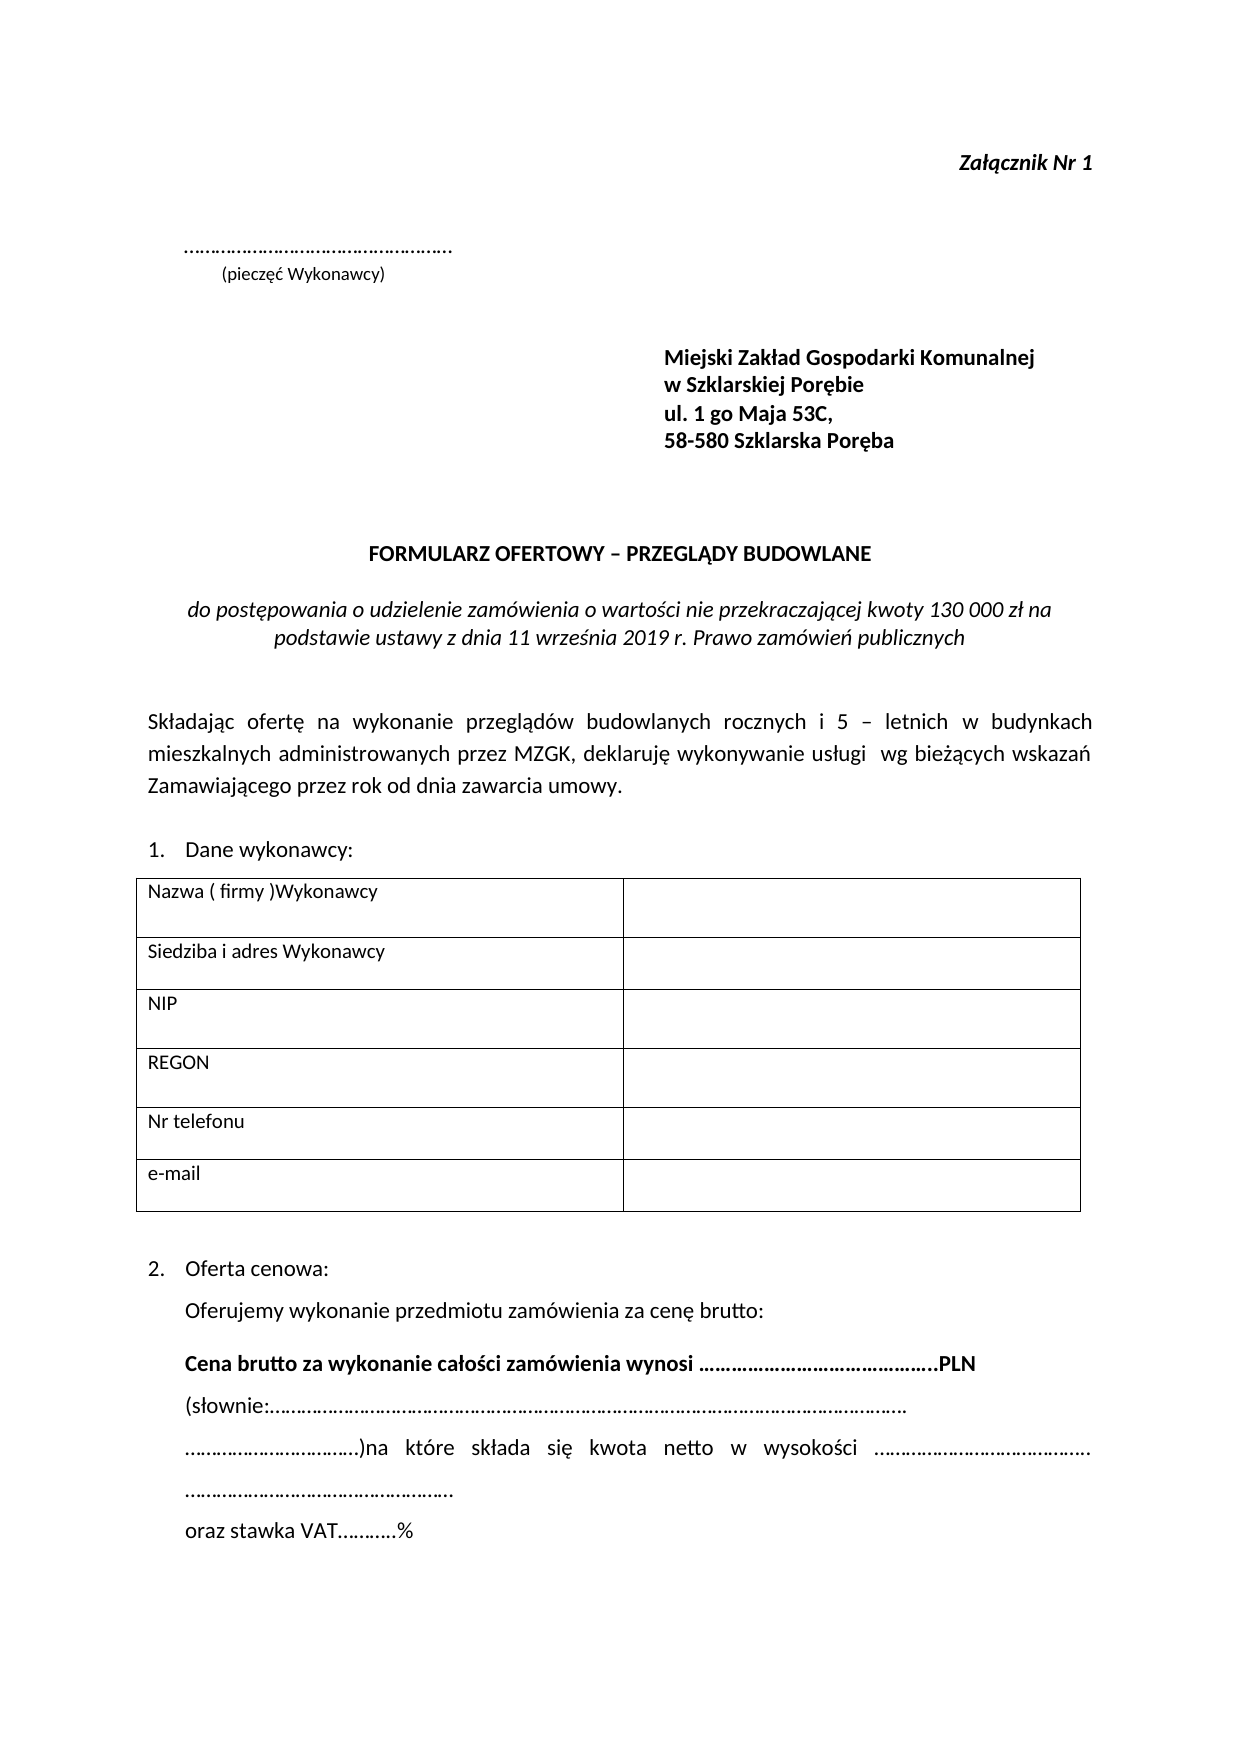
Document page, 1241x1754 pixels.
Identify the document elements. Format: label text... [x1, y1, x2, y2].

text Załącznik Nr 1 [148, 148, 1093, 176]
table_cell Nr telefonu [137, 1108, 623, 1159]
text …………………………………………… [148, 232, 1093, 260]
table_cell [624, 1160, 1080, 1211]
text Miejski Zakład Gospodarki Komunalnej [664, 343, 1093, 371]
table_cell e-mail [137, 1160, 623, 1211]
text do postępowania o udzielenie zamówienia o wartości nie przekraczającej kwoty 130 000 zł na podstawie ustawy z dnia 11 września 2019 r. Prawo zamówień publicznych [148, 595, 1093, 651]
text (słownie:………………………………………………………………………………………………………….……………………………)na które składa się kwota netto w wysokości …………………………………..…………………………………………… [185, 1391, 1093, 1503]
text oraz stawka VAT………..% [185, 1517, 1093, 1545]
table_cell [624, 1049, 1080, 1107]
text Cena brutto za wykonanie całości zamówienia wynosi ……………………………………..PLN [185, 1349, 1093, 1377]
text w Szklarskiej Porębie [590, 371, 1093, 399]
text Składając ofertę na wykonanie przeglądów budowlanych rocznych i 5 – letnich w budynkach mieszkalnych administrowanych przez MZGK, deklaruję wykonywanie usługi wg bieżących wskazań Zamawiającego przez rok od dnia zawarcia umowy. [148, 707, 1093, 799]
table_cell NIP [137, 990, 623, 1048]
list Oferta cenowa: [148, 1254, 1093, 1282]
text FORMULARZ OFERTOWY – PRZEGLĄDY BUDOWLANE [148, 539, 1093, 567]
text 58-580 Szklarska Poręba [590, 427, 1093, 455]
table_cell Siedziba i adres Wykonawcy [137, 938, 623, 989]
table_cell [624, 990, 1080, 1048]
table_cell REGON [137, 1049, 623, 1107]
text ul. 1 go Maja 53C, [590, 399, 1093, 427]
table_header [624, 879, 1080, 937]
list Oferujemy wykonanie przedmiotu zamówienia za cenę brutto: [185, 1296, 1093, 1324]
text (pieczęć Wykonawcy) [221, 262, 1093, 285]
table_header Nazwa ( firmy )Wykonawcy [137, 879, 623, 937]
table_cell [624, 1108, 1080, 1159]
table_cell [624, 938, 1080, 989]
list Dane wykonawcy: [148, 836, 1093, 864]
